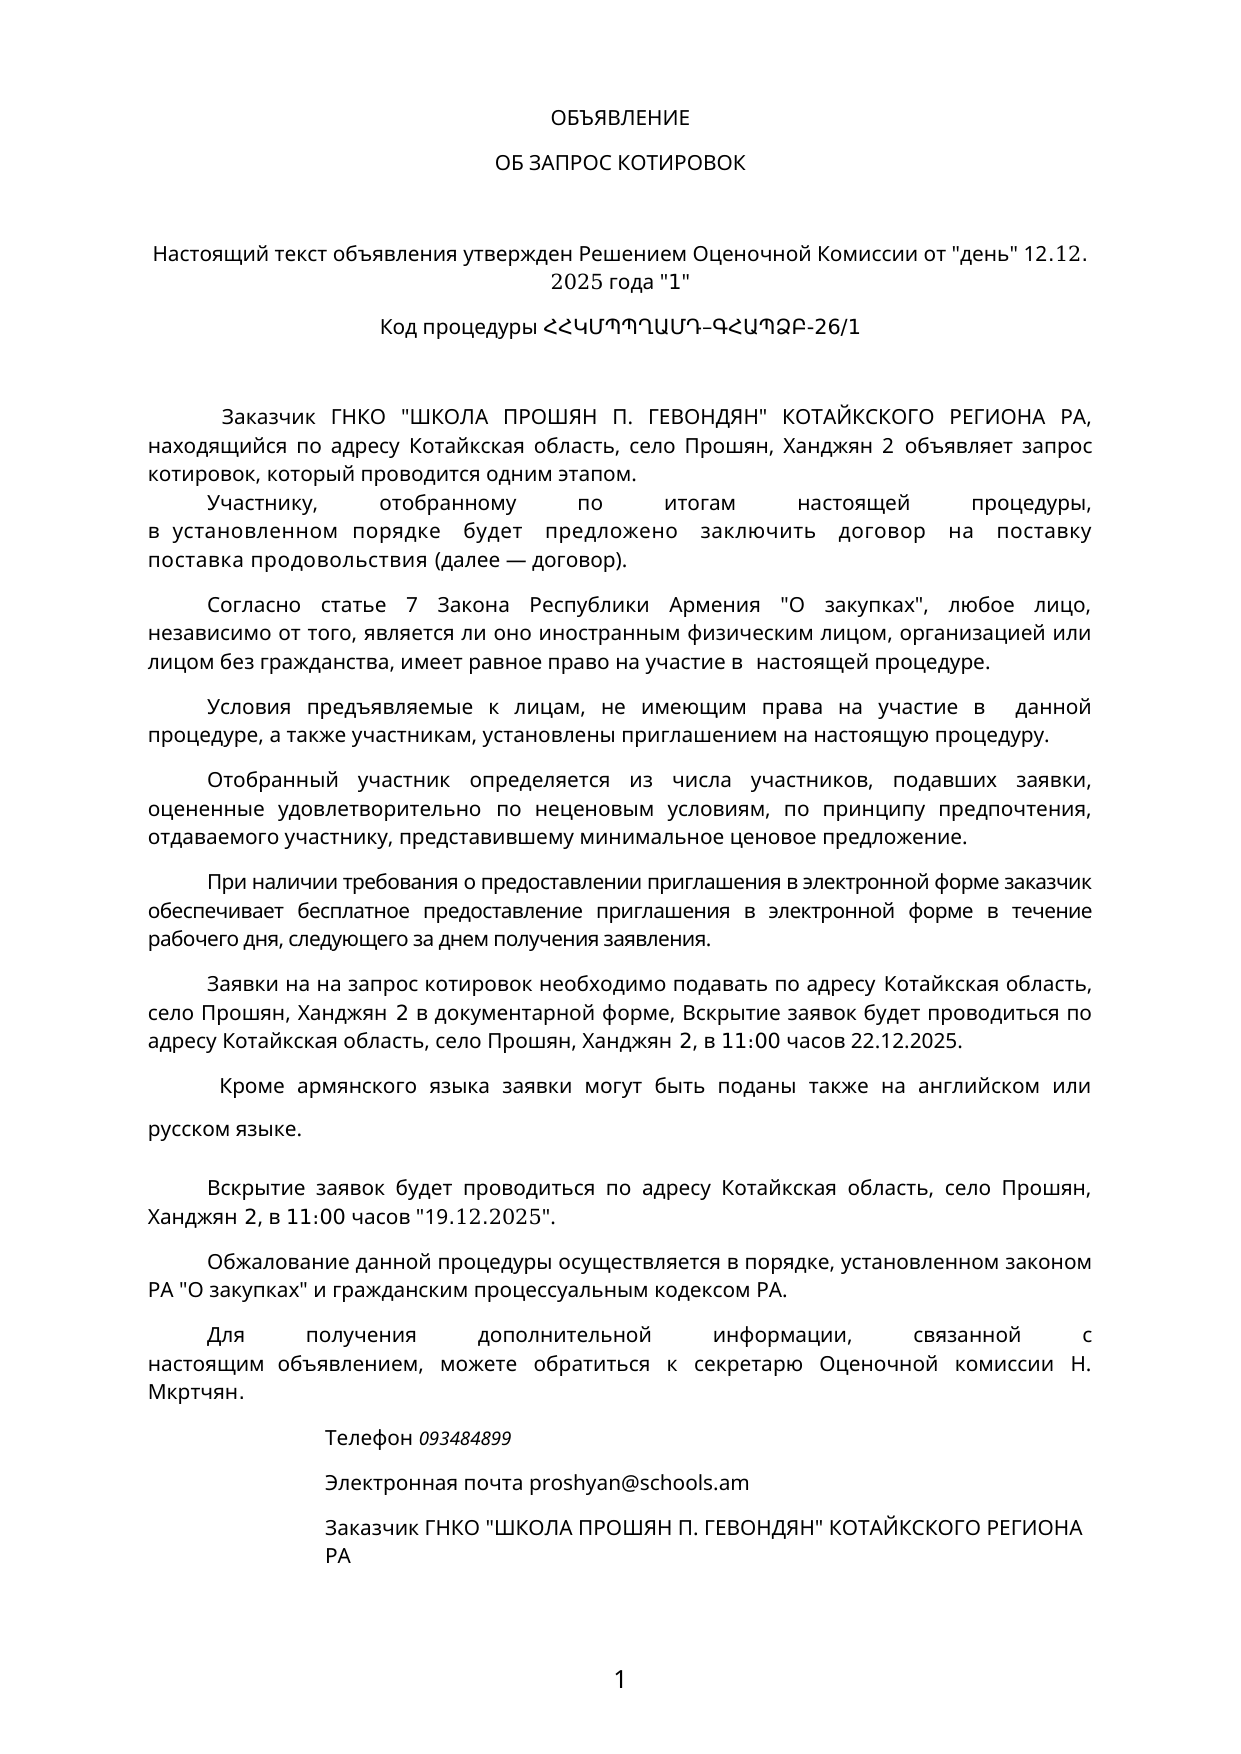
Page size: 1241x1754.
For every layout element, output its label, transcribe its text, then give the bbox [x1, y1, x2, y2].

text Обжалование данной процедуры осуществляется в порядке, установленном законом РА "О закупках" и гражданским процессуальным кодексом РА. [148, 1247, 1092, 1304]
text При наличии требования о предоставлении приглашения в электронной форме заказчик обеспечивает бесплатное предоставление приглашения в электронной форме в течение рабочего дня, следующего за днем получения заявления. [148, 867, 1092, 953]
text Кроме армянского языка заявки могут быть поданы также на английском или русском языке. [148, 1072, 1092, 1143]
text Вскрытие заявок будет проводиться по адресу Котайкская область, село Прошян, Ханджян 2, в 11։00 часов "19․12․2025". [148, 1173, 1092, 1230]
text Условия предъявляемые к лицам, не имеющим права на участие в данной процедуре, а также участникам, установлены приглашением на настоящую процедуру. [148, 692, 1092, 749]
text Электронная почта proshyan@schools.am [325, 1468, 1092, 1496]
text Отобранный участник определяется из числа участников, подавших заявки, оцененные удовлетворительно по неценовым условиям, по принципу предпочтения, отдаваемого участнику, представившему минимальное ценовое предложение. [148, 766, 1092, 851]
text ОБ ЗАПРОС КОТИРОВОК [148, 148, 1092, 177]
text Телефон 093484899 [325, 1423, 1092, 1451]
text Настоящий текст объявления утвержден Решением Оценочной Комиссии от "день" 12․12․2025 года "1" [148, 239, 1092, 296]
text Для получения дополнительной информации, связанной с настоящим объявлением, можете обратиться к секретарю Оценочной комиссии Н. Мкртчян․ [148, 1321, 1092, 1406]
text Согласно статье 7 Закона Республики Армения "О закупках", любое лицо, независимо от того, является ли оно иностранным физическим лицом, организацией или лицом без гражданства, имеет равное право на участие в настоящей процедуре. [148, 590, 1092, 675]
text Заявки на на запрос котировок необходимо подавать по адресу Котайкская область, село Прошян, Ханджян 2 в документарной форме, Вскрытие заявок будет проводиться по адресу Котайкская область, село Прошян, Ханджян 2, в 11։00 часов 22.12.2025. [148, 969, 1092, 1055]
text Участнику, отобранному по итогам настоящей процедуры, в установленном порядке будет предложено заключить договор на поставку поставка продовольствия (далее — договор). [148, 488, 1092, 573]
text ОБЪЯВЛЕНИЕ [148, 103, 1092, 132]
text Заказчик ГНКО "ШКОЛА ПРОШЯН П. ГЕВОНДЯН" КОТАЙКСКОГО РЕГИОНА РА, находящийся по адресу Котайкская область, село Прошян, Ханджян 2 объявляет запрос котировок, который проводится одним этапом. [148, 402, 1092, 488]
text Заказчик ГНКО "ШКОЛА ПРОШЯН П. ГЕВОНДЯН" КОТАЙКСКОГО РЕГИОНА РА [325, 1513, 1092, 1570]
text Код процедуры ՀՀԿՄՊՊՂԱՄԴ–ԳՀԱՊՁԲ-26/1 [148, 312, 1092, 341]
